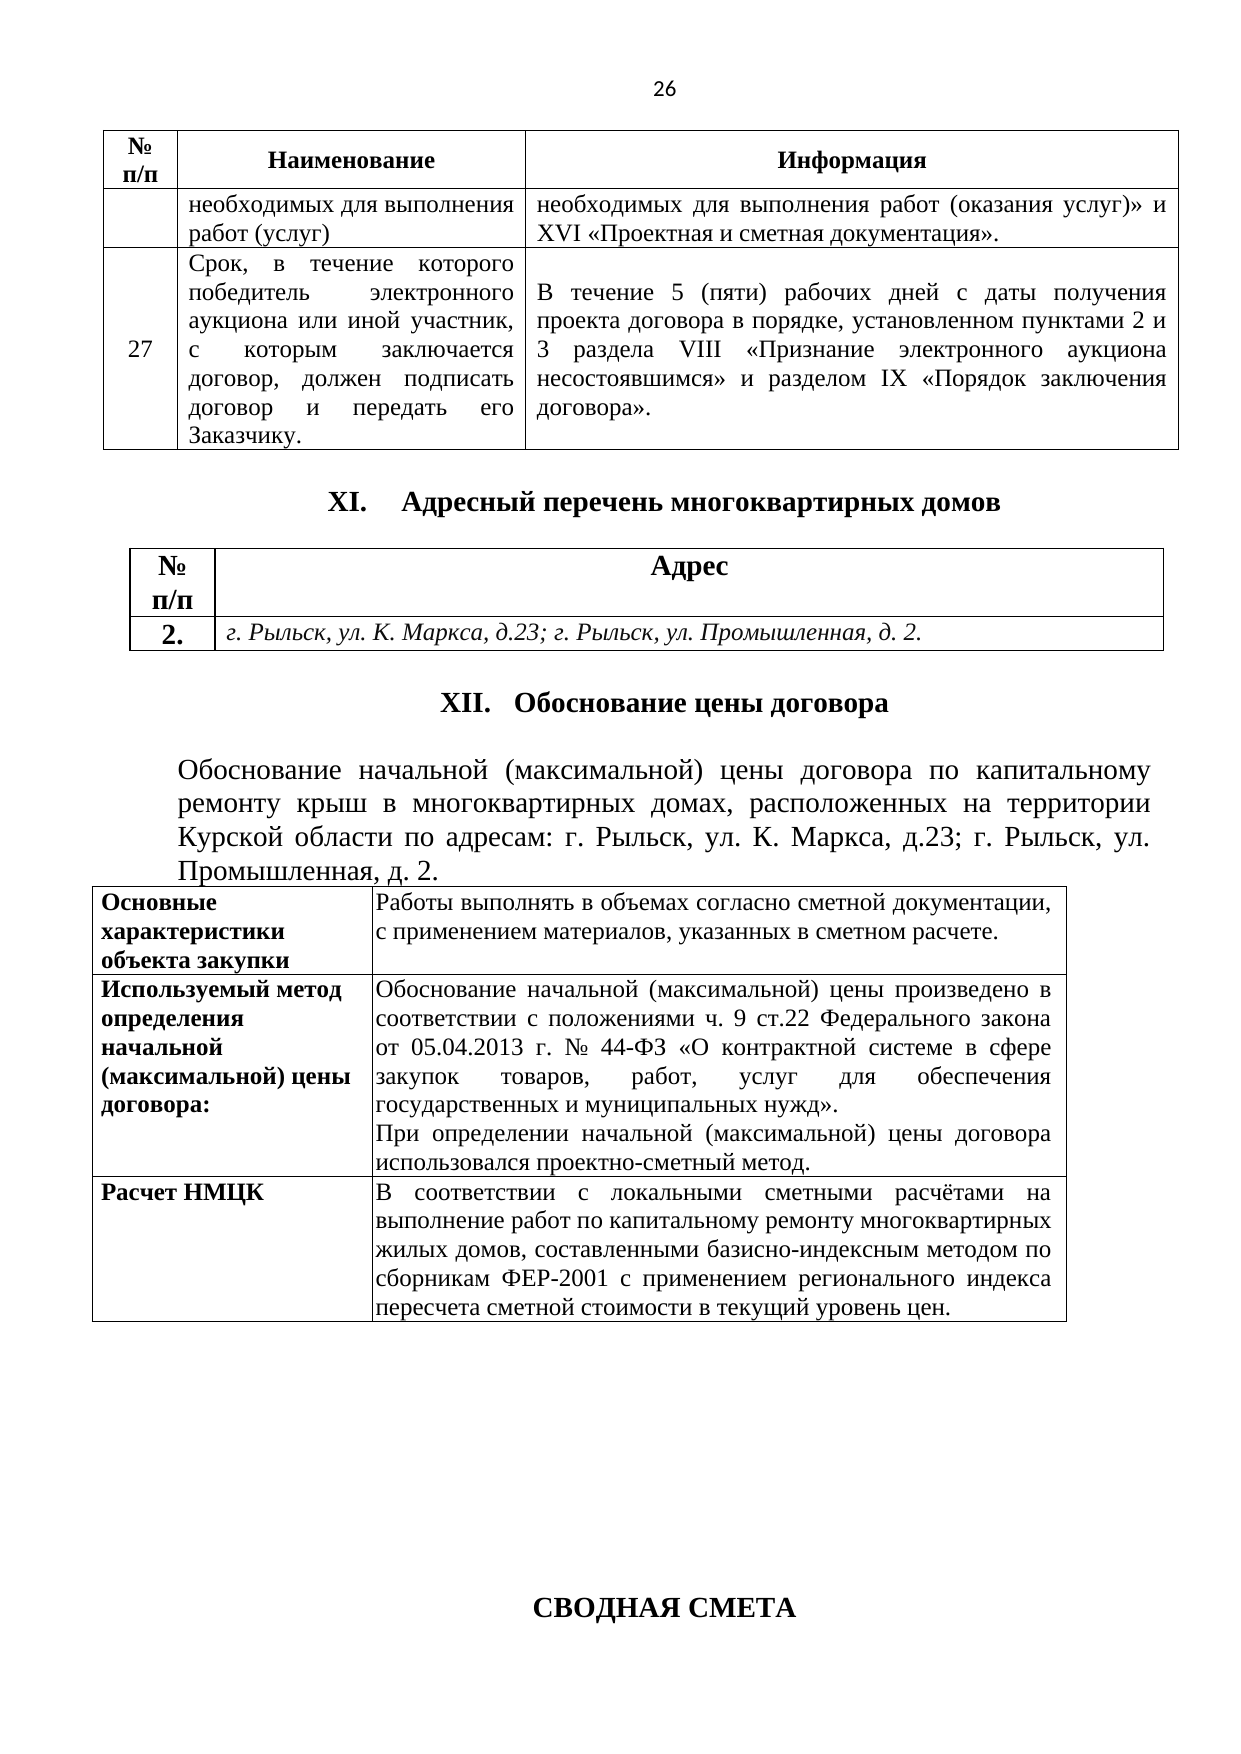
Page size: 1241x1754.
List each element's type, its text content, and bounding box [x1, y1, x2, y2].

list Обоснование цены договора [177, 685, 1152, 718]
table_cell г. Рыльск, ул. К. Маркса, д.23; г. Рыльск, ул. Промышленная, д. 2. [216, 617, 1163, 650]
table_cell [526, 189, 1178, 247]
table_cell Используемый метод определения начальной (максимальной) цены договора: [93, 975, 372, 1176]
table_header Наименование [178, 131, 525, 188]
table_cell 27 [104, 248, 177, 449]
text Обоснование начальной (максимальной) цены договора по капитальному ремонту крыш в многоквартирных домах, расположенных на территории Курской области по адресам: г. Рыльск, ул. К. Маркса, д.23; г. Рыльск, ул. Промышленная, д. 2. [177, 752, 1152, 886]
list Адресный перечень многоквартирных домов [177, 484, 1152, 517]
table_cell 2. [131, 617, 214, 650]
table_cell Срок, в течение которого победитель электронного аукциона или иной участник, с которым заключается договор, должен подписать договор и передать его Заказчику. [178, 248, 525, 449]
table_header № п/п [104, 131, 177, 188]
table_header Работы выполнять в объемах согласно сметной документации, с применением материалов, указанных в сметном расчете. [373, 887, 1066, 973]
table_header Основные характеристики объекта закупки [93, 887, 372, 973]
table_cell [178, 189, 525, 247]
table_cell 26 [104, 189, 177, 247]
table_cell Расчет НМЦК [93, 1177, 372, 1321]
table_header Адрес [216, 549, 1163, 616]
list СВОДНАЯ СМЕТА [177, 1590, 1152, 1623]
table_cell Обоснование начальной (максимальной) цены произведено в соответствии с положениями ч. 9 ст.22 Федерального закона от 05.04.2013 г. № 44-ФЗ «О контрактной системе в сфере закупок товаров, работ, услуг для обеспечения государственных и муниципальных нужд». При определении начальной (максимальной) цены договора использовался проектно-сметный метод. [373, 975, 1066, 1176]
table_cell В соответствии с локальными сметными расчётами на выполнение работ по капитальному ремонту многоквартирных жилых домов, составленными базисно-индексным методом по сборникам ФЕР-2001 с применением регионального индекса пересчета сметной стоимости в текущий уровень цен. [373, 1177, 1066, 1321]
table_header Информация [526, 131, 1178, 188]
table_header № п/п [131, 549, 214, 616]
table_cell В течение 5 (пяти) рабочих дней с даты получения проекта договора в порядке, установленном пунктами 2 и 3 раздела VIII «Признание электронного аукциона несостоявшимся» и разделом IX «Порядок заключения договора». [526, 248, 1178, 449]
